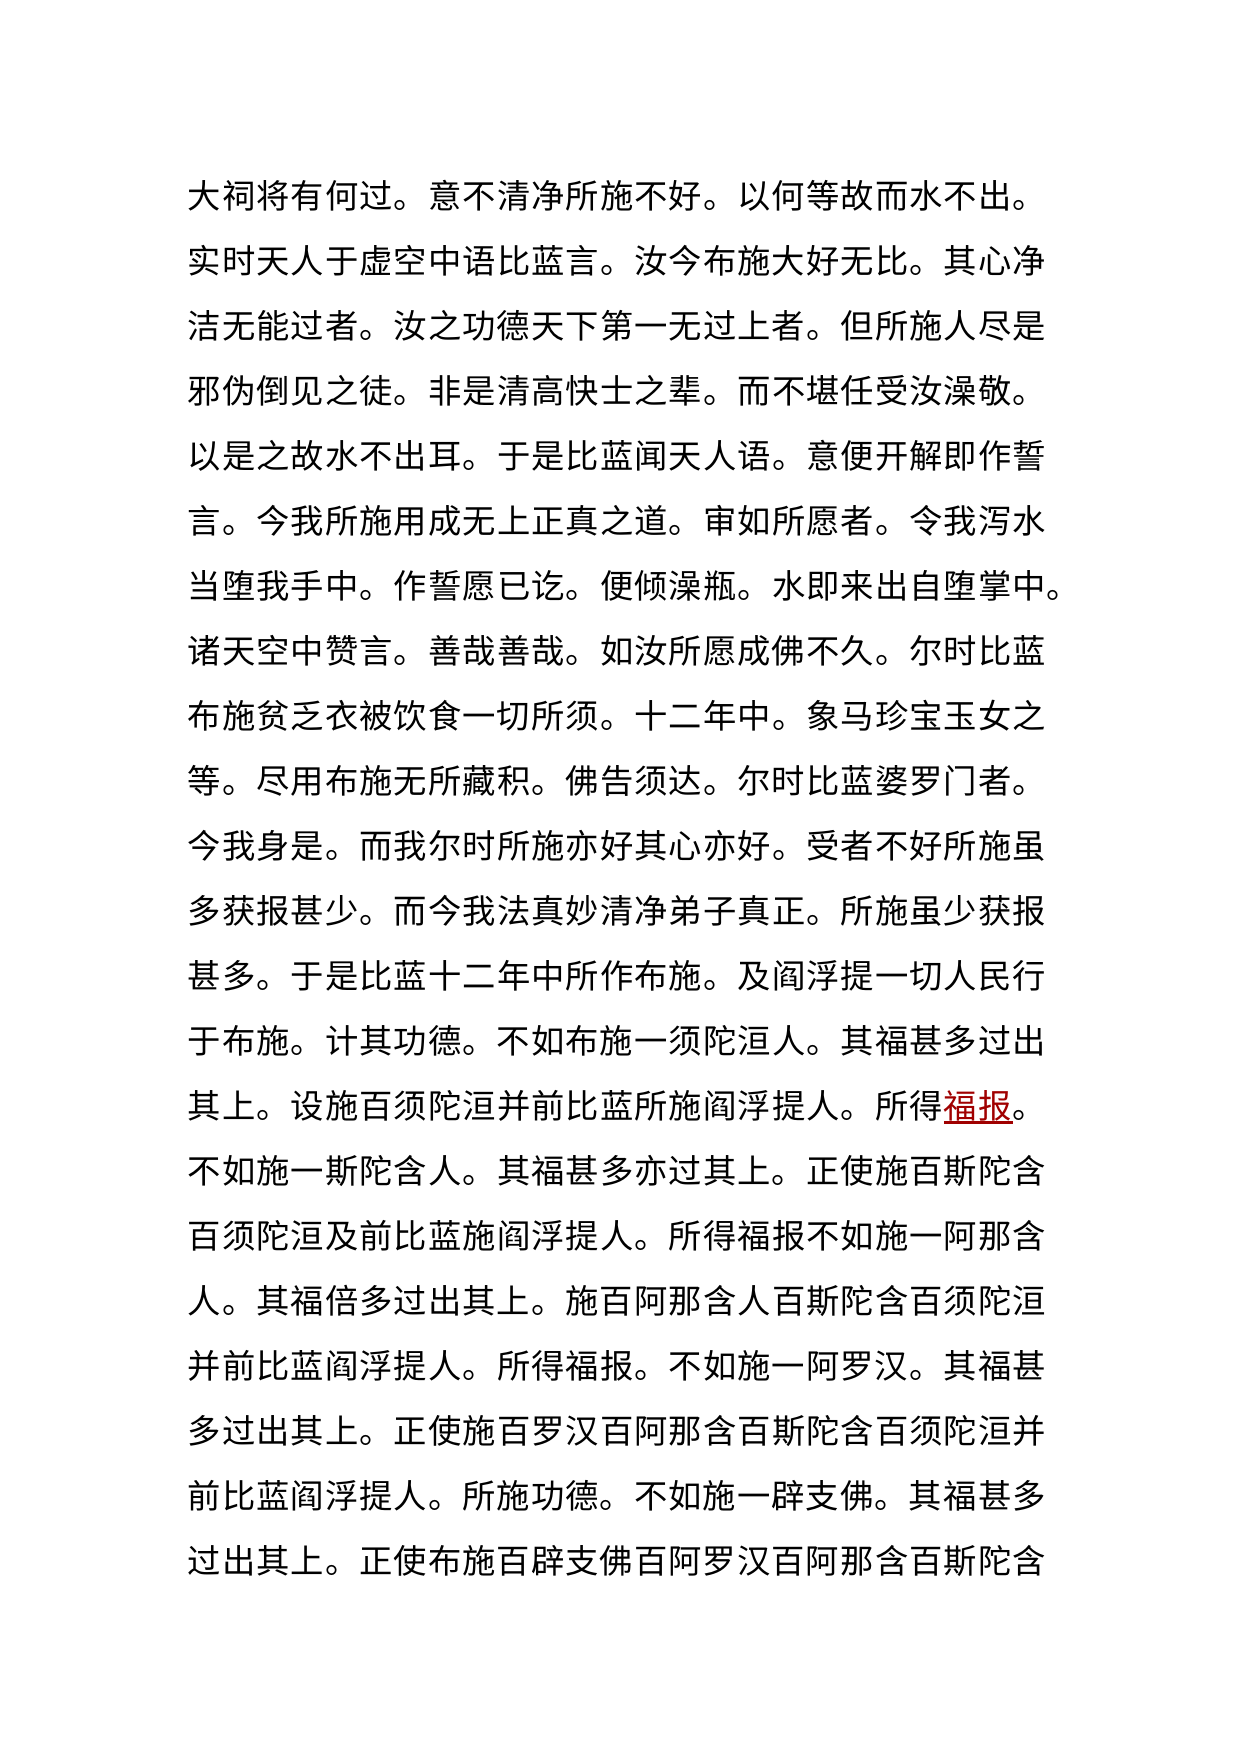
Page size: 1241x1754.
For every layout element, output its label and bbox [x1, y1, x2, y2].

text [187, 162, 1053, 1592]
